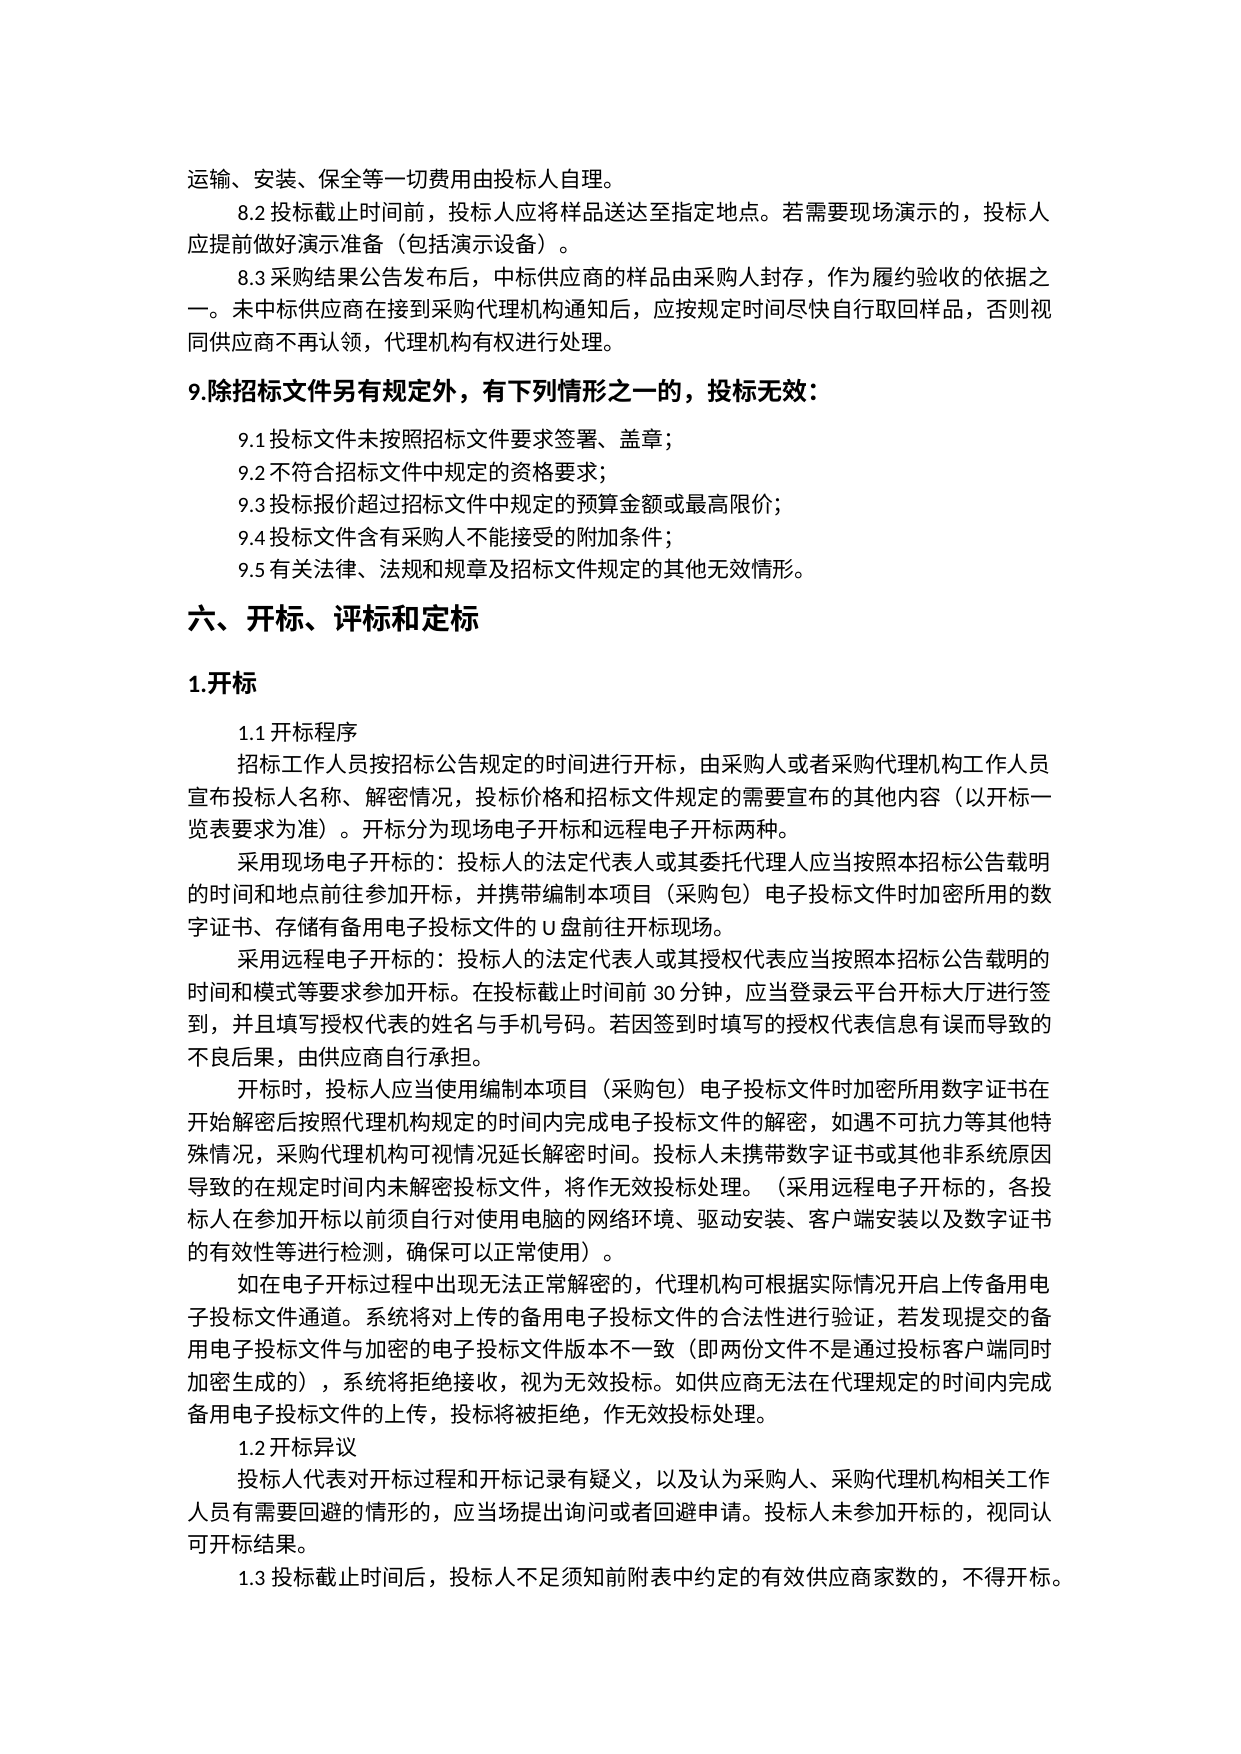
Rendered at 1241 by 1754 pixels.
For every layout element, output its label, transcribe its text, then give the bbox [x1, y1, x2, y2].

text 9.4投标文件含有采购人不能接受的附加条件； [187, 519, 1053, 552]
text 8.2投标截止时间前，投标人应将样品送达至指定地点。若需要现场演示的，投标人应提前做好演示准备（包括演示设备）。 [187, 194, 1053, 259]
text 开标时，投标人应当使用编制本项目（采购包）电子投标文件时加密所用数字证书在开始解密后按照代理机构规定的时间内完成电子投标文件的解密，如遇不可抗力等其他特殊情况，采购代理机构可视情况延长解密时间。投标人未携带数字证书或其他非系统原因导致的在规定时间内未解密投标文件，将作无效投标处理。（采用远程电子开标的，各投标人在参加开标以前须自行对使用电脑的网络环境、驱动安装、客户端安装以及数字证书的有效性等进行检测，确保可以正常使用）。 [187, 1072, 1053, 1267]
text 9.5有关法律、法规和规章及招标文件规定的其他无效情形。 [187, 552, 1053, 584]
text 9.1投标文件未按照招标文件要求签署、盖章； [187, 422, 1053, 454]
text 投标人代表对开标过程和开标记录有疑义，以及认为采购人、采购代理机构相关工作人员有需要回避的情形的，应当场提出询问或者回避申请。投标人未参加开标的，视同认可开标结果。 [187, 1462, 1053, 1559]
text 9.除招标文件另有规定外，有下列情形之一的，投标无效： [187, 357, 1053, 422]
text 1.1 开标程序 [187, 714, 1053, 747]
text 招标工作人员按招标公告规定的时间进行开标，由采购人或者采购代理机构工作人员宣布投标人名称、解密情况，投标价格和招标文件规定的需要宣布的其他内容（以开标一览表要求为准）。开标分为现场电子开标和远程电子开标两种。 [187, 747, 1053, 844]
text 如在电子开标过程中出现无法正常解密的，代理机构可根据实际情况开启上传备用电子投标文件通道。系统将对上传的备用电子投标文件的合法性进行验证，若发现提交的备用电子投标文件与加密的电子投标文件版本不一致（即两份文件不是通过投标客户端同时加密生成的），系统将拒绝接收，视为无效投标。如供应商无法在代理规定的时间内完成备用电子投标文件的上传，投标将被拒绝，作无效投标处理。 [187, 1267, 1053, 1429]
text 9.3投标报价超过招标文件中规定的预算金额或最高限价； [187, 487, 1053, 519]
text 1.开标 [187, 649, 1053, 714]
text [187, 1559, 1053, 1592]
text 六、开标、评标和定标 [187, 584, 1053, 649]
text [187, 162, 1053, 194]
text 采用远程电子开标的：投标人的法定代表人或其授权代表应当按照本招标公告载明的时间和模式等要求参加开标。在投标截止时间前30分钟，应当登录云平台开标大厅进行签到，并且填写授权代表的姓名与手机号码。若因签到时填写的授权代表信息有误而导致的不良后果，由供应商自行承担。 [187, 942, 1053, 1072]
text 1.2开标异议 [187, 1429, 1053, 1462]
text 9.2不符合招标文件中规定的资格要求； [187, 454, 1053, 487]
text 8.3采购结果公告发布后，中标供应商的样品由采购人封存，作为履约验收的依据之一。未中标供应商在接到采购代理机构通知后，应按规定时间尽快自行取回样品，否则视同供应商不再认领，代理机构有权进行处理。 [187, 259, 1053, 357]
text 采用现场电子开标的：投标人的法定代表人或其委托代理人应当按照本招标公告载明的时间和地点前往参加开标，并携带编制本项目（采购包）电子投标文件时加密所用的数字证书、存储有备用电子投标文件的U盘前往开标现场。 [187, 844, 1053, 942]
